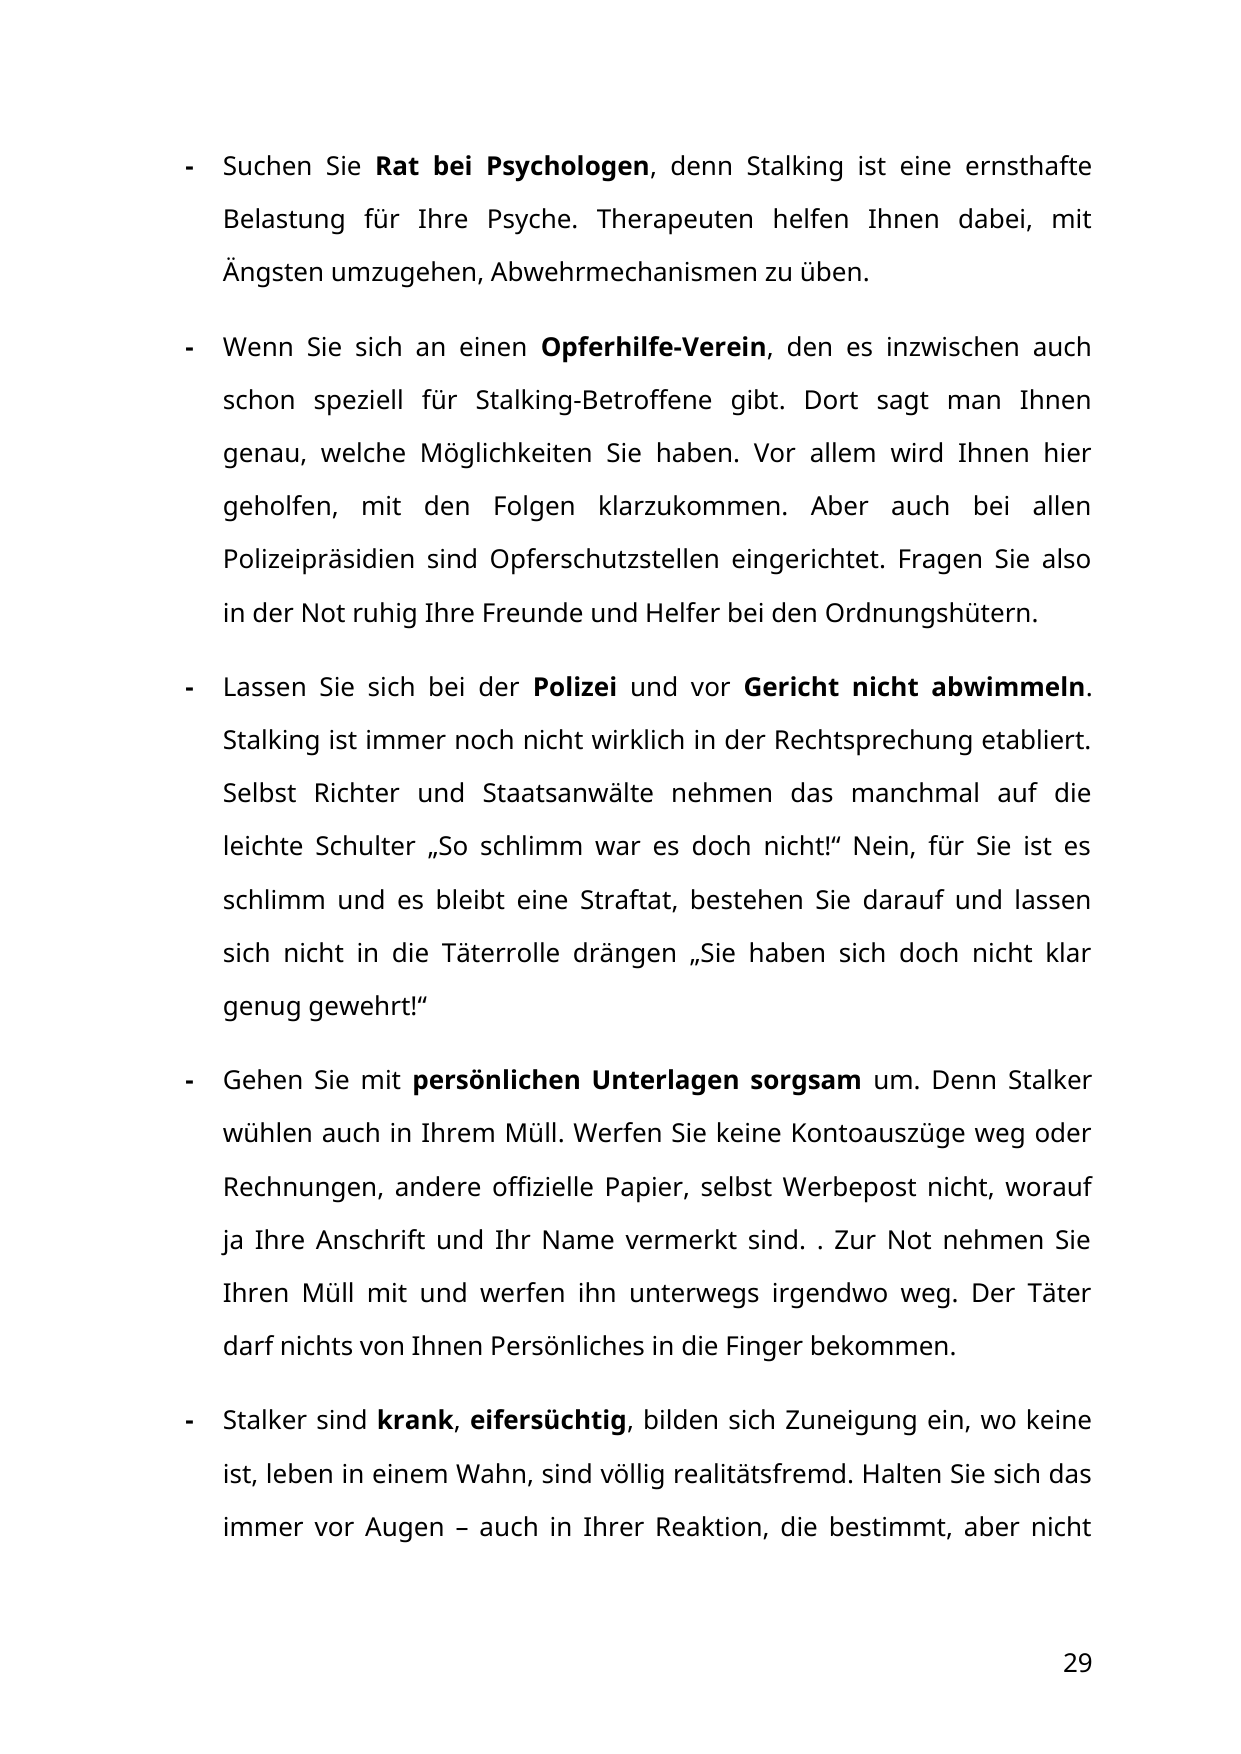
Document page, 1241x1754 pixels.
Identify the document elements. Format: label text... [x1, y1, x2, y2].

list Wenn Sie sich an einen Opferhilfe-Verein, den es inzwischen auch schon speziell für Stalking-Betroffene gibt. Dort sagt man Ihnen genau, welche Möglichkeiten Sie haben. Vor allem wird Ihnen hier geholfen, mit den Folgen klarzukommen. Aber auch bei allen Polizeipräsidien sind Opferschutzstellen eingerichtet. Fragen Sie also in der Not ruhig Ihre Freunde und Helfer bei den Ordnungshütern. [185, 328, 1093, 630]
list Suchen Sie Rat bei Psychologen, denn Stalking ist eine ernsthafte Belastung für Ihre Psyche. Therapeuten helfen Ihnen dabei, mit Ängsten umzugehen, Abwehrmechanismen zu üben. [185, 148, 1093, 289]
list Lassen Sie sich bei der Polizei und vor Gericht nicht abwimmeln. Stalking ist immer noch nicht wirklich in der Rechtsprechung etabliert. Selbst Richter und Staatsanwälte nehmen das manchmal auf die leichte Schulter „So schlimm war es doch nicht!“ Nein, für Sie ist es schlimm und es bleibt eine Straftat, bestehen Sie darauf und lassen sich nicht in die Täterrolle drängen „Sie haben sich doch nicht klar genug gewehrt!“ [185, 668, 1093, 1023]
list Gehen Sie mit persönlichen Unterlagen sorgsam um. Denn Stalker wühlen auch in Ihrem Müll. Werfen Sie keine Kontoauszüge weg oder Rechnungen, andere offizielle Papier, selbst Werbepost nicht, worauf ja Ihre Anschrift und Ihr Name vermerkt sind. . Zur Not nehmen Sie Ihren Müll mit und werfen ihn unterwegs irgendwo weg. Der Täter darf nichts von Ihnen Persönliches in die Finger bekommen. [185, 1062, 1093, 1363]
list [185, 1402, 1093, 1544]
